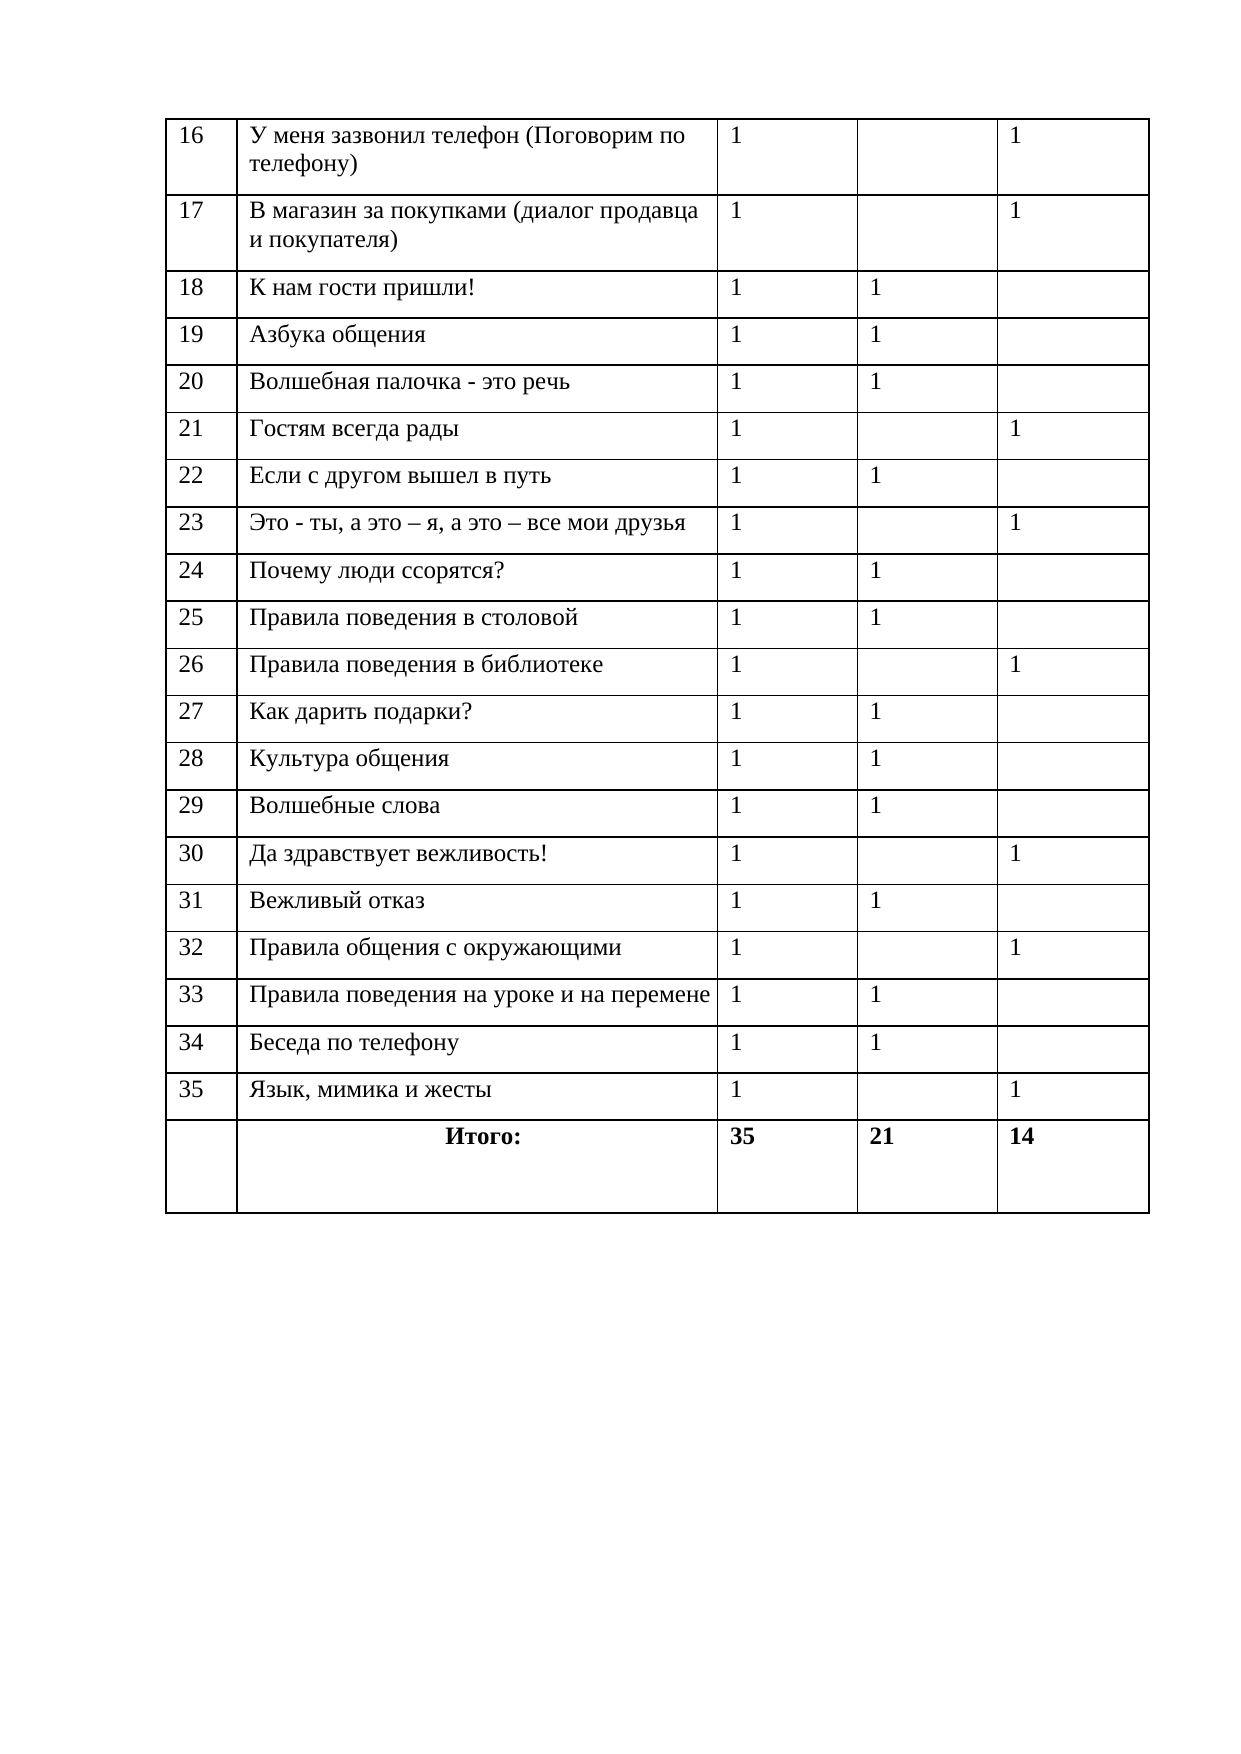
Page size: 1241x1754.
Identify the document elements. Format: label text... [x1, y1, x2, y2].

table_cell [858, 508, 997, 553]
table_cell [998, 272, 1148, 317]
table_cell 1 [858, 602, 997, 647]
table_cell 1 [858, 1027, 997, 1072]
table_cell 1 [718, 1027, 857, 1072]
table_cell 1 [718, 366, 857, 412]
table_cell Правила поведения на уроке и на перемене [238, 980, 717, 1025]
table_cell 1 [718, 791, 857, 836]
table_cell [998, 366, 1148, 412]
table_cell 1 [858, 743, 997, 789]
table_cell 1 [858, 555, 997, 600]
table_cell 24 [167, 555, 236, 600]
table_cell [858, 649, 997, 695]
table_cell 35 [718, 1121, 857, 1212]
table_cell 1 [718, 555, 857, 600]
table_cell 1 [718, 319, 857, 364]
table_cell 29 [167, 791, 236, 836]
table_cell 21 [858, 1121, 997, 1212]
table_cell 26 [167, 649, 236, 695]
table_cell Культура общения [238, 743, 717, 789]
table_cell 1 [718, 649, 857, 695]
table_cell 1 [858, 885, 997, 931]
table_cell [998, 743, 1148, 789]
table_cell 1 [998, 413, 1148, 459]
table_cell 1 [718, 460, 857, 506]
table_cell 17 [167, 196, 236, 270]
table_cell [858, 120, 997, 194]
table_cell Правила поведения в библиотеке [238, 649, 717, 695]
table_cell 1 [718, 885, 857, 931]
table_cell 19 [167, 319, 236, 364]
table_cell 16 [167, 120, 236, 194]
table_cell Язык, мимика и жесты [238, 1074, 717, 1119]
table_cell Почему люди ссорятся? [238, 555, 717, 600]
table_cell 1 [998, 838, 1148, 883]
table_cell [998, 319, 1148, 364]
table_cell 1 [718, 696, 857, 742]
table_cell 33 [167, 980, 236, 1025]
table_cell [998, 555, 1148, 600]
table_cell 1 [718, 196, 857, 270]
table_cell 1 [858, 791, 997, 836]
table_cell Азбука общения [238, 319, 717, 364]
table_cell 25 [167, 602, 236, 647]
table_cell Волшебные слова [238, 791, 717, 836]
table_cell 30 [167, 838, 236, 883]
table_cell [998, 980, 1148, 1025]
table_cell 1 [858, 696, 997, 742]
table_cell [858, 1074, 997, 1119]
table_cell В магазин за покупками (диалог продавца и покупателя) [238, 196, 717, 270]
table_cell Правила поведения в столовой [238, 602, 717, 647]
table_cell 1 [858, 272, 997, 317]
table_cell [858, 196, 997, 270]
table_cell 14 [998, 1121, 1148, 1212]
table_cell [167, 1121, 236, 1212]
table_cell 21 [167, 413, 236, 459]
table_cell [998, 885, 1148, 931]
table_cell 1 [718, 602, 857, 647]
table_cell 1 [858, 460, 997, 506]
table_cell 1 [718, 743, 857, 789]
table_cell Как дарить подарки? [238, 696, 717, 742]
table_cell 1 [858, 980, 997, 1025]
table_cell 20 [167, 366, 236, 412]
table_cell [998, 460, 1148, 506]
table_cell 1 [718, 1074, 857, 1119]
table_cell Беседа по телефону [238, 1027, 717, 1072]
table_cell 34 [167, 1027, 236, 1072]
table_cell Волшебная палочка - это речь [238, 366, 717, 412]
table_cell Гостям всегда рады [238, 413, 717, 459]
table_cell [998, 1027, 1148, 1072]
table_cell 1 [998, 932, 1148, 978]
table_cell 22 [167, 460, 236, 506]
table_cell Итого: [238, 1121, 717, 1212]
table_cell 1 [998, 120, 1148, 194]
table_cell [998, 602, 1148, 647]
table_cell 18 [167, 272, 236, 317]
table_cell [998, 696, 1148, 742]
table_cell К нам гости пришли! [238, 272, 717, 317]
table_cell Да здравствует вежливость! [238, 838, 717, 883]
table_cell 23 [167, 508, 236, 553]
table_cell 1 [998, 196, 1148, 270]
table_cell 1 [998, 1074, 1148, 1119]
table_cell 1 [858, 366, 997, 412]
table_cell 1 [718, 508, 857, 553]
table_cell 1 [718, 272, 857, 317]
table_cell 1 [718, 980, 857, 1025]
table_cell Вежливый отказ [238, 885, 717, 931]
table_cell Если с другом вышел в путь [238, 460, 717, 506]
table_cell Это - ты, а это – я, а это – все мои друзья [238, 508, 717, 553]
table_cell 1 [718, 838, 857, 883]
table_cell 1 [718, 120, 857, 194]
table_cell 1 [998, 649, 1148, 695]
table_cell Правила общения с окружающими [238, 932, 717, 978]
table_cell [858, 413, 997, 459]
table_cell 1 [858, 319, 997, 364]
table_cell [998, 791, 1148, 836]
table_cell 31 [167, 885, 236, 931]
table_cell 27 [167, 696, 236, 742]
table_cell 1 [718, 413, 857, 459]
table_cell 35 [167, 1074, 236, 1119]
table_cell 32 [167, 932, 236, 978]
table_cell [858, 838, 997, 883]
table_cell [858, 932, 997, 978]
table_cell 1 [718, 932, 857, 978]
table_cell У меня зазвонил телефон (Поговорим по телефону) [238, 120, 717, 194]
table_cell 28 [167, 743, 236, 789]
table_cell 1 [998, 508, 1148, 553]
